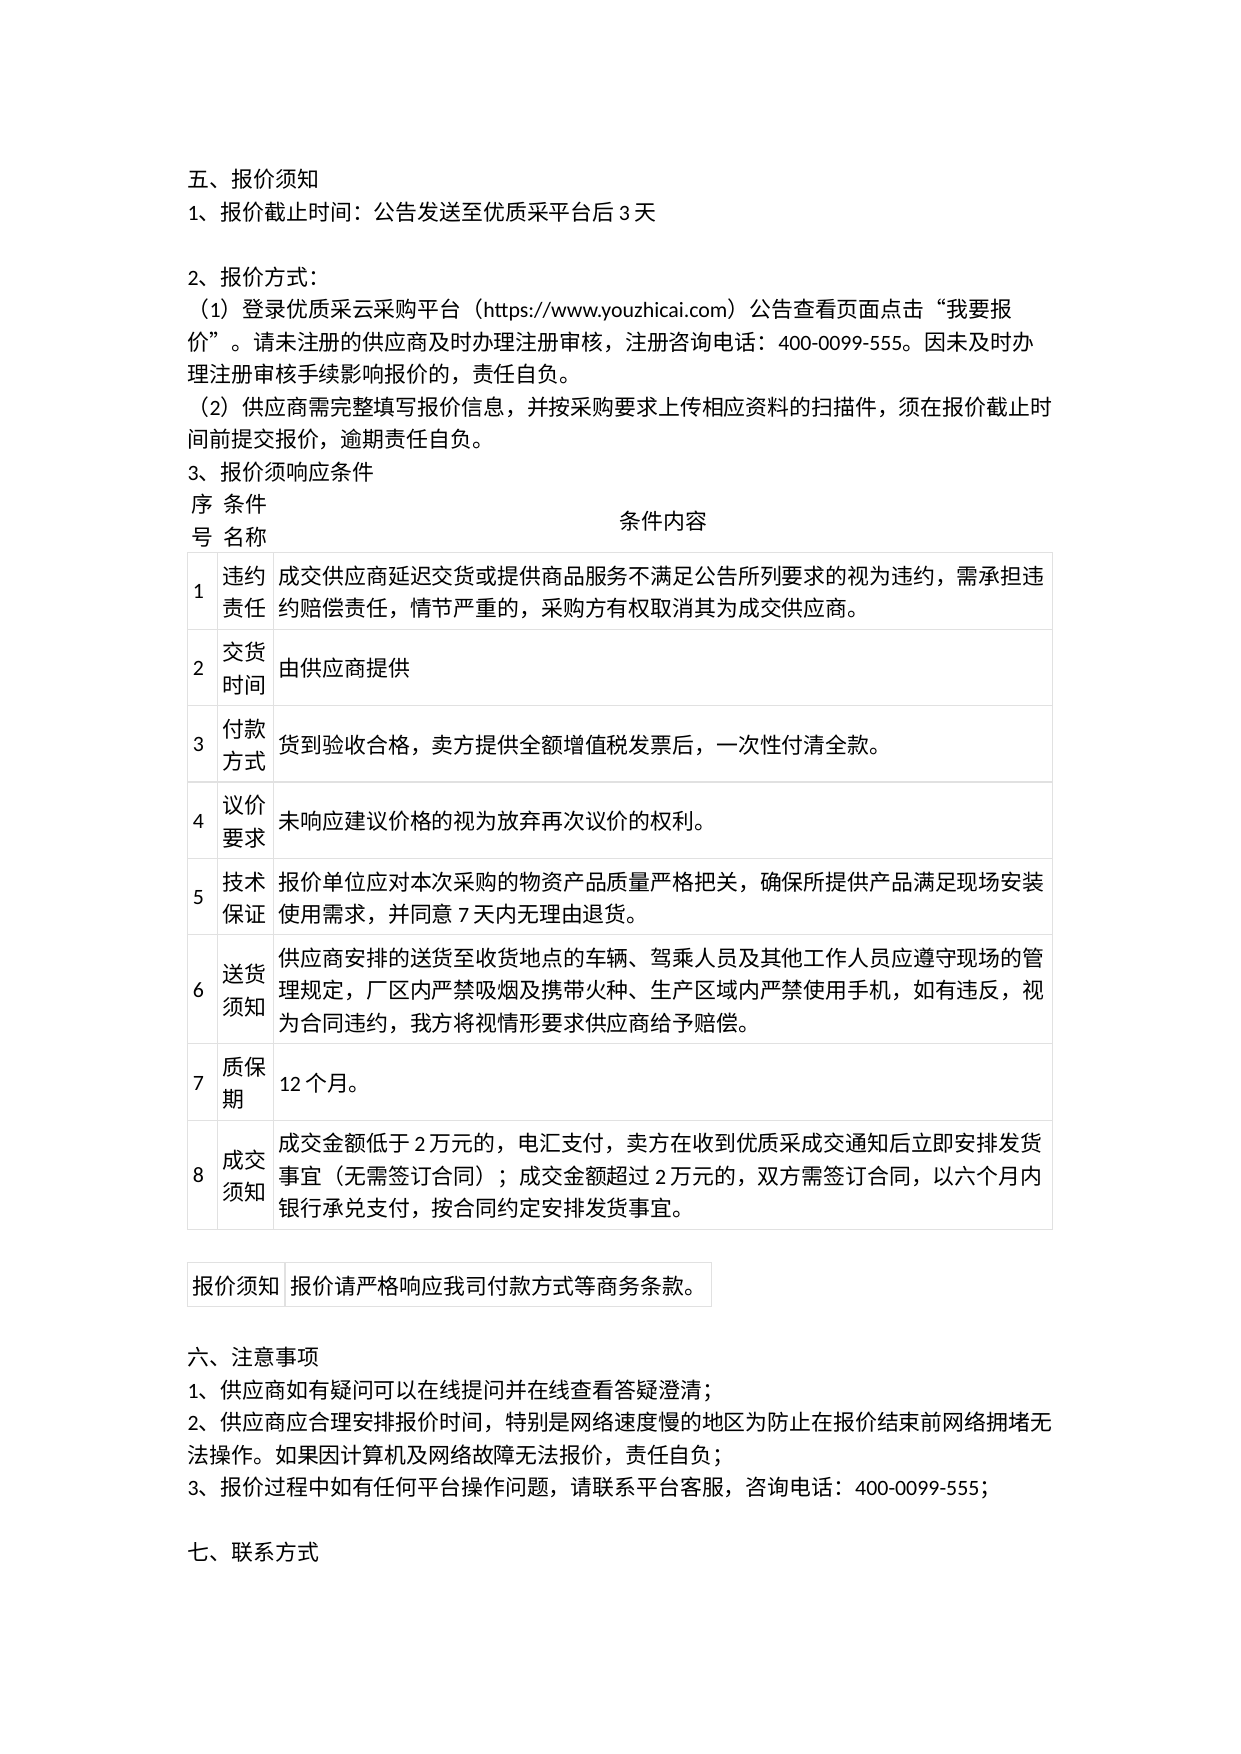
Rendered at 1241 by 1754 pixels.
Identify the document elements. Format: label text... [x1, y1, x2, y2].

table_cell 6 [188, 935, 217, 1043]
text 七、联系方式 [187, 1535, 1053, 1567]
table_header 序号 [188, 487, 217, 552]
table_header 条件内容 [273, 487, 1053, 552]
table_cell 货到验收合格，卖方提供全额增值税发票后，一次性付清全款。 [274, 706, 1052, 781]
table_cell 送货须知 [218, 935, 273, 1043]
table_cell 质保期 [218, 1044, 273, 1120]
table_cell 未响应建议价格的视为放弃再次议价的权利。 [274, 783, 1052, 858]
table_cell 成交金额低于2万元的，电汇支付，卖方在收到优质采成交通知后立即安排发货事宜（无需签订合同）；成交金额超过2万元的，双方需签订合同，以六个月内银行承兑支付，按合同约定安排发货事宜。 [274, 1121, 1052, 1229]
text 六、注意事项 [187, 1340, 1053, 1372]
table_cell 付款方式 [218, 706, 273, 781]
text 五、报价须知 [187, 162, 1053, 194]
table_cell 成交供应商延迟交货或提供商品服务不满足公告所列要求的视为违约，需承担违约赔偿责任，情节严重的，采购方有权取消其为成交供应商。 [274, 553, 1052, 628]
table_cell 7 [188, 1044, 217, 1120]
table_cell 4 [188, 783, 217, 858]
table_cell 违约责任 [218, 553, 273, 628]
table_cell 交货时间 [218, 630, 273, 705]
table_cell 3 [188, 706, 217, 781]
table_cell 议价要求 [218, 783, 273, 858]
table_header 报价请严格响应我司付款方式等商务条款。 [286, 1263, 711, 1306]
table_header 条件名称 [217, 487, 273, 552]
text 1、报价截止时间：公告发送至优质采平台后3天 2、报价方式： （1）登录优质采云采购平台（https://www.youzhicai.com）公告查看页面点击“我要报价”。请未注册的供应商及时办理注册审核，注册咨询电话：400-0099-555。因未及时办理注册审核手续影响报价的，责任自负。 （2）供应商需完整填写报价信息，并按采购要求上传相应资料的扫描件，须在报价截止时间前提交报价，逾期责任自负。 3、报价须响应条件 [187, 194, 1053, 487]
table_cell 2 [188, 630, 217, 705]
table_cell 报价单位应对本次采购的物资产品质量严格把关，确保所提供产品满足现场安装使用需求，并同意7天内无理由退货。 [274, 859, 1052, 934]
table_cell 技术保证 [218, 859, 273, 934]
table_cell 1 [188, 553, 217, 628]
table_cell 成交须知 [218, 1121, 273, 1229]
table_cell 12个月。 [274, 1044, 1052, 1120]
table_cell 由供应商提供 [274, 630, 1052, 705]
table_cell 5 [188, 859, 217, 934]
table_cell 供应商安排的送货至收货地点的车辆、驾乘人员及其他工作人员应遵守现场的管理规定，厂区内严禁吸烟及携带火种、生产区域内严禁使用手机，如有违反，视为合同违约，我方将视情形要求供应商给予赔偿。 [274, 935, 1052, 1043]
table_cell 8 [188, 1121, 217, 1229]
table_header 报价须知 [188, 1263, 284, 1306]
text 1、供应商如有疑问可以在线提问并在线查看答疑澄清； 2、供应商应合理安排报价时间，特别是网络速度慢的地区为防止在报价结束前网络拥堵无法操作。如果因计算机及网络故障无法报价，责任自负； 3、报价过程中如有任何平台操作问题，请联系平台客服，咨询电话：400-0099-555； [187, 1372, 1053, 1502]
